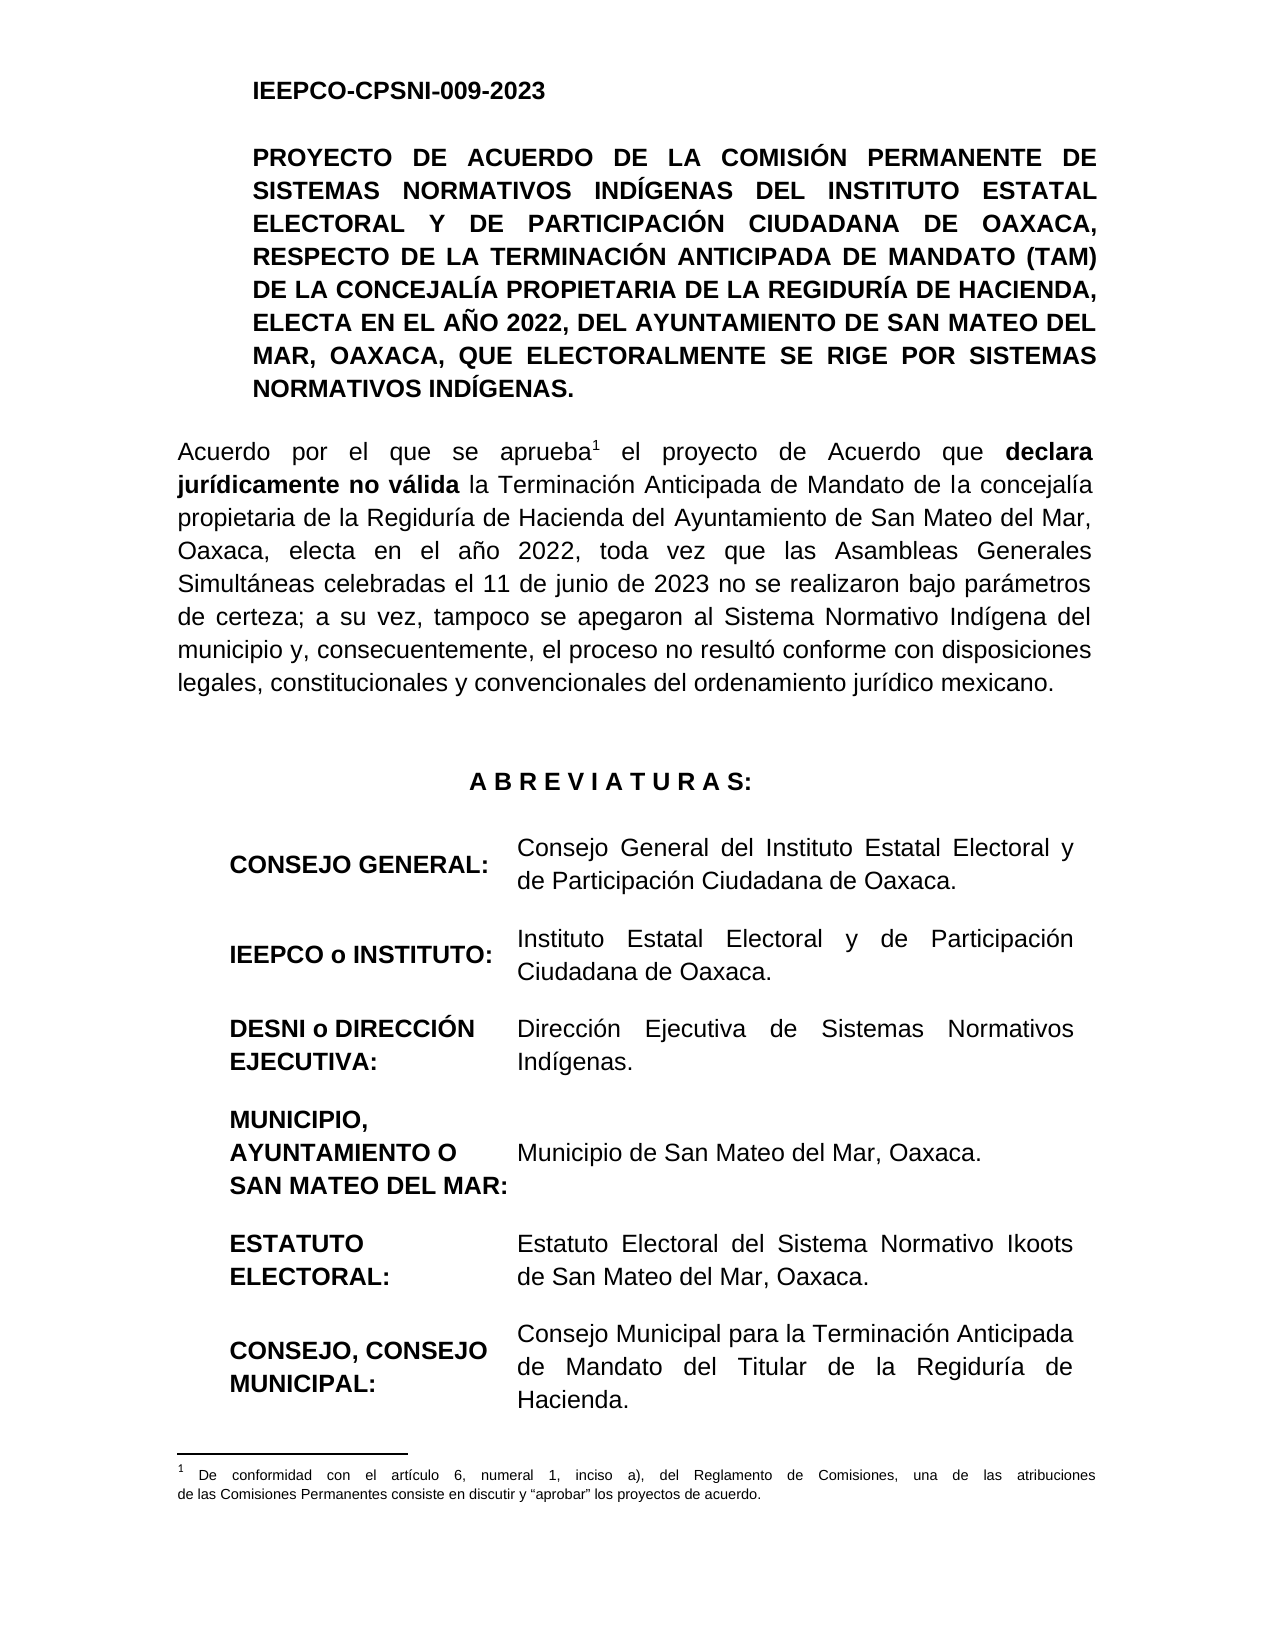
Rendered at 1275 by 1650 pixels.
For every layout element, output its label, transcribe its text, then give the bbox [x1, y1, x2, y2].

table_cell Instituto Estatal Electoral y de Participación Ciudadana de Oaxaca. [517, 924, 1078, 1014]
table_cell ESTATUTO ELECTORAL: [229, 1229, 517, 1319]
table_cell Municipio de San Mateo del Mar, Oaxaca. [517, 1105, 1078, 1229]
table_header Consejo General del Instituto Estatal Electoral y de Participación Ciudadana de Oaxaca. [517, 833, 1078, 924]
table_cell Consejo Municipal para la Terminación Anticipada de Mandato del Titular de la Regiduría de Hacienda. [517, 1319, 1078, 1443]
table_cell DESNI o DIRECCIÓN EJECUTIVA: [229, 1014, 517, 1105]
table_cell Dirección Ejecutiva de Sistemas Normativos Indígenas. [517, 1014, 1078, 1105]
text A B R E V I A T U R A S: [177, 767, 1093, 796]
table_cell MUNICIPIO, AYUNTAMIENTO O SAN MATEO DEL MAR: [229, 1105, 517, 1229]
table_cell CONSEJO, CONSEJO MUNICIPAL: [229, 1319, 517, 1443]
table_cell IEEPCO o INSTITUTO: [229, 924, 517, 1014]
table_cell Estatuto Electoral del Sistema Normativo Ikoots de San Mateo del Mar, Oaxaca. [517, 1229, 1078, 1319]
text Acuerdo por el que se aprueba el proyecto de Acuerdo que declara jurídicamente no válida la Terminación Anticipada de Mandato de la concejalía propietaria de la Regiduría de Hacienda del Ayuntamiento de San Mateo del Mar, Oaxaca, electa en el año 2022, toda vez que las Asambleas Generales Simultáneas celebradas el 11 de junio de 2023 no se realizaron bajo parámetros de certeza; a su vez, tampoco se apegaron al Sistema Normativo Indígena del municipio y, consecuentemente, el proceso no resultó conforme con disposiciones legales, constitucionales y convencionales del ordenamiento jurídico mexicano. [177, 437, 1093, 697]
table_header CONSEJO GENERAL: [229, 833, 517, 924]
